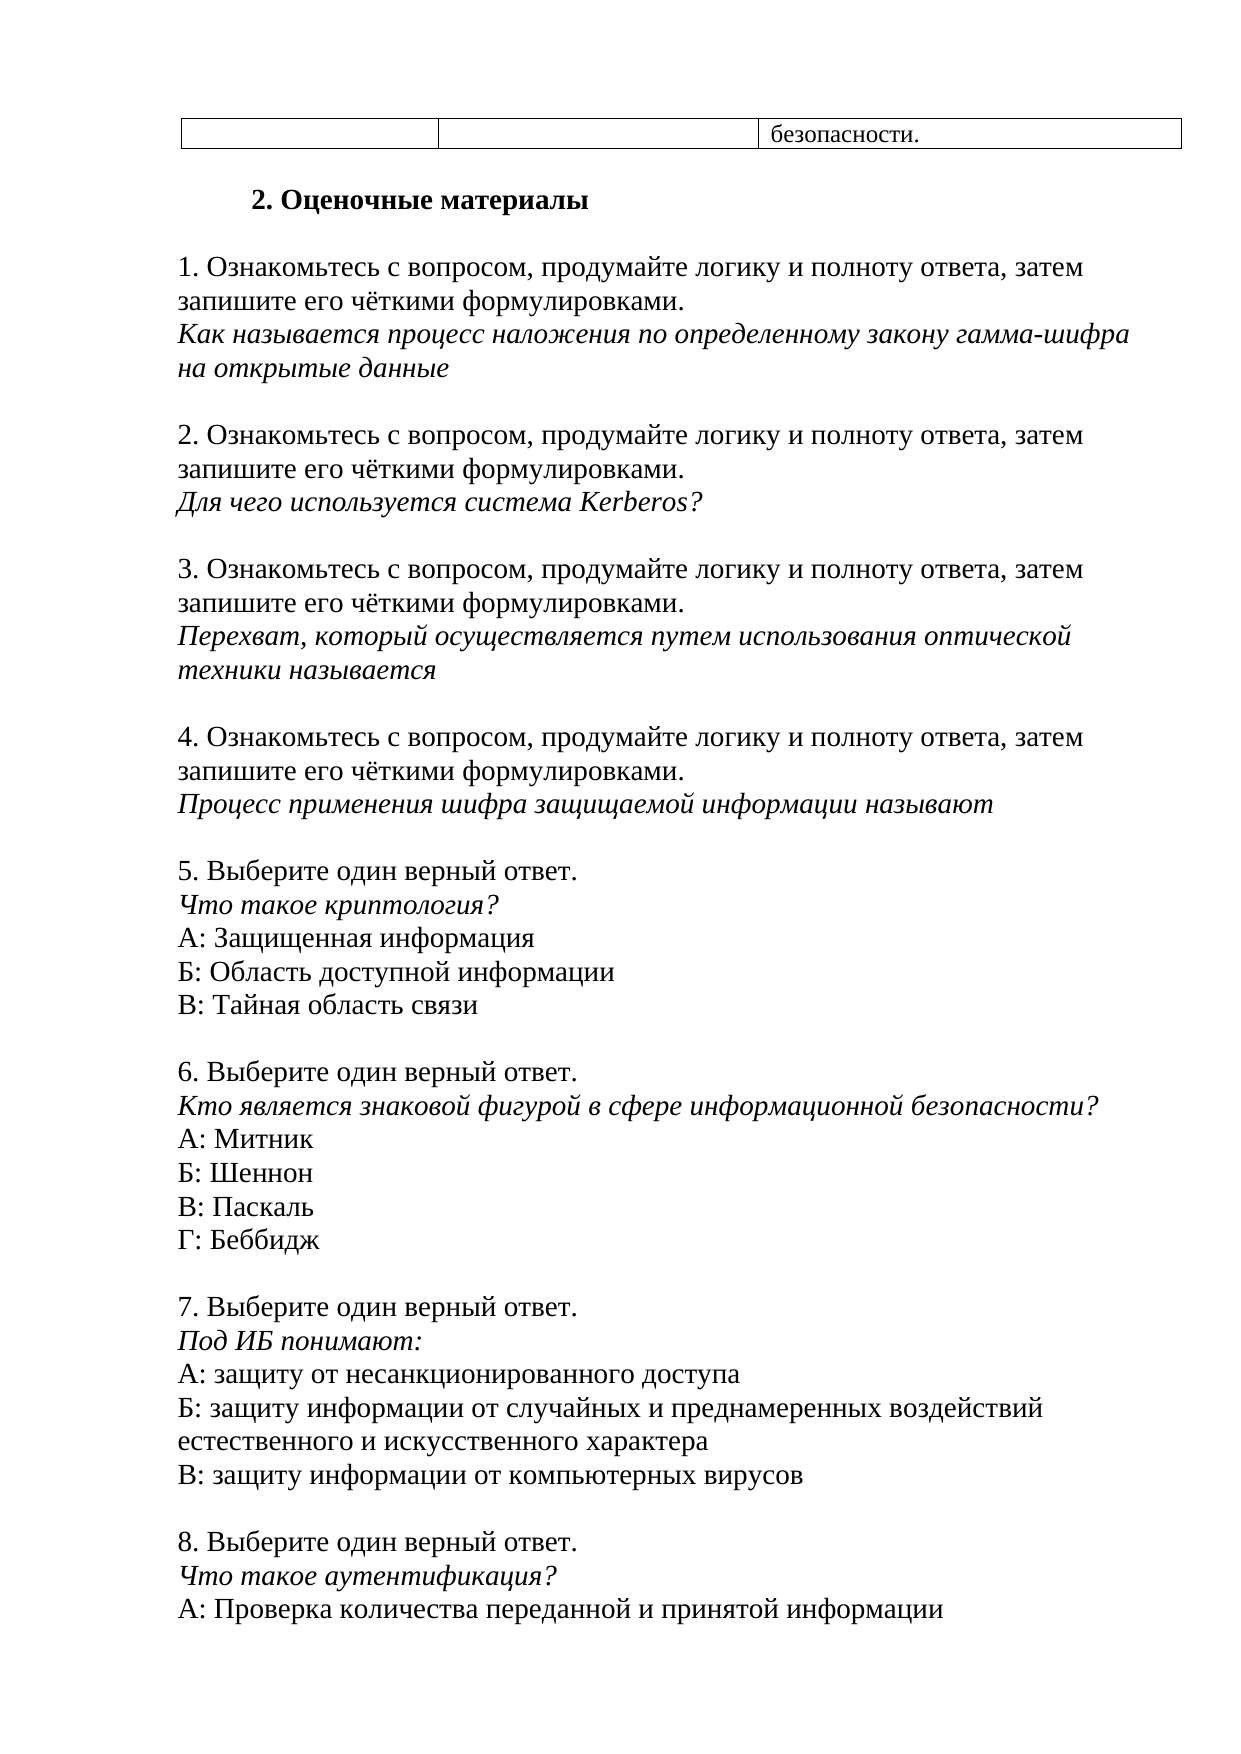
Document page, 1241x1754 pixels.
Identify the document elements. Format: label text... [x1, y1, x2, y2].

text 8. Выберите один верный ответ. [177, 1524, 1152, 1558]
text 7. Выберите один верный ответ. [177, 1289, 1152, 1323]
text 5. Выберите один верный ответ. [177, 853, 1152, 887]
text 6. Выберите один верный ответ. [177, 1054, 1152, 1088]
text Процесс применения шифра защищаемой информации называют [177, 786, 1152, 820]
text А: Митник [177, 1122, 1152, 1155]
text Для чего используется система Kerberos? [177, 484, 1152, 518]
text А: Защищенная информация [177, 920, 1152, 954]
text В: защиту информации от компьютерных вирусов [177, 1457, 1152, 1491]
text Что такое аутентификация? [177, 1558, 1152, 1591]
text Кто является знаковой фигурой в сфере информационной безопасности? [177, 1088, 1152, 1122]
text В: Паскаль [177, 1189, 1152, 1222]
text А: защиту от несанкционированного доступа [177, 1356, 1152, 1390]
text А: Проверка количества переданной и принятой информации [177, 1591, 1152, 1625]
text Как называется процесс наложения по определенному закону гамма-шифра на открытые данные [177, 317, 1152, 384]
text 3. Ознакомьтесь с вопросом, продумайте логику и полноту ответа, затем запишите его чёткими формулировками. [177, 551, 1152, 618]
text 2. Ознакомьтесь с вопросом, продумайте логику и полноту ответа, затем запишите его чёткими формулировками. [177, 417, 1152, 484]
text Что такое криптология? [177, 887, 1152, 920]
text Б: защиту информации от случайных и преднамеренных воздействий естественного и искусственного характера [177, 1390, 1152, 1457]
text Перехват, который осуществляется путем использования оптической техники называется [177, 618, 1152, 686]
text Г: Беббидж [177, 1222, 1152, 1256]
text 2. Оценочные материалы [177, 182, 1152, 216]
text 4. Ознакомьтесь с вопросом, продумайте логику и полноту ответа, затем запишите его чёткими формулировками. [177, 719, 1152, 786]
text Под ИБ понимают: [177, 1323, 1152, 1356]
text Б: Область доступной информации [177, 954, 1152, 987]
text В: Тайная область связи [177, 987, 1152, 1021]
text Б: Шеннон [177, 1155, 1152, 1189]
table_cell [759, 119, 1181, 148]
text 1. Ознакомьтесь с вопросом, продумайте логику и полноту ответа, затем запишите его чёткими формулировками. [177, 249, 1152, 317]
